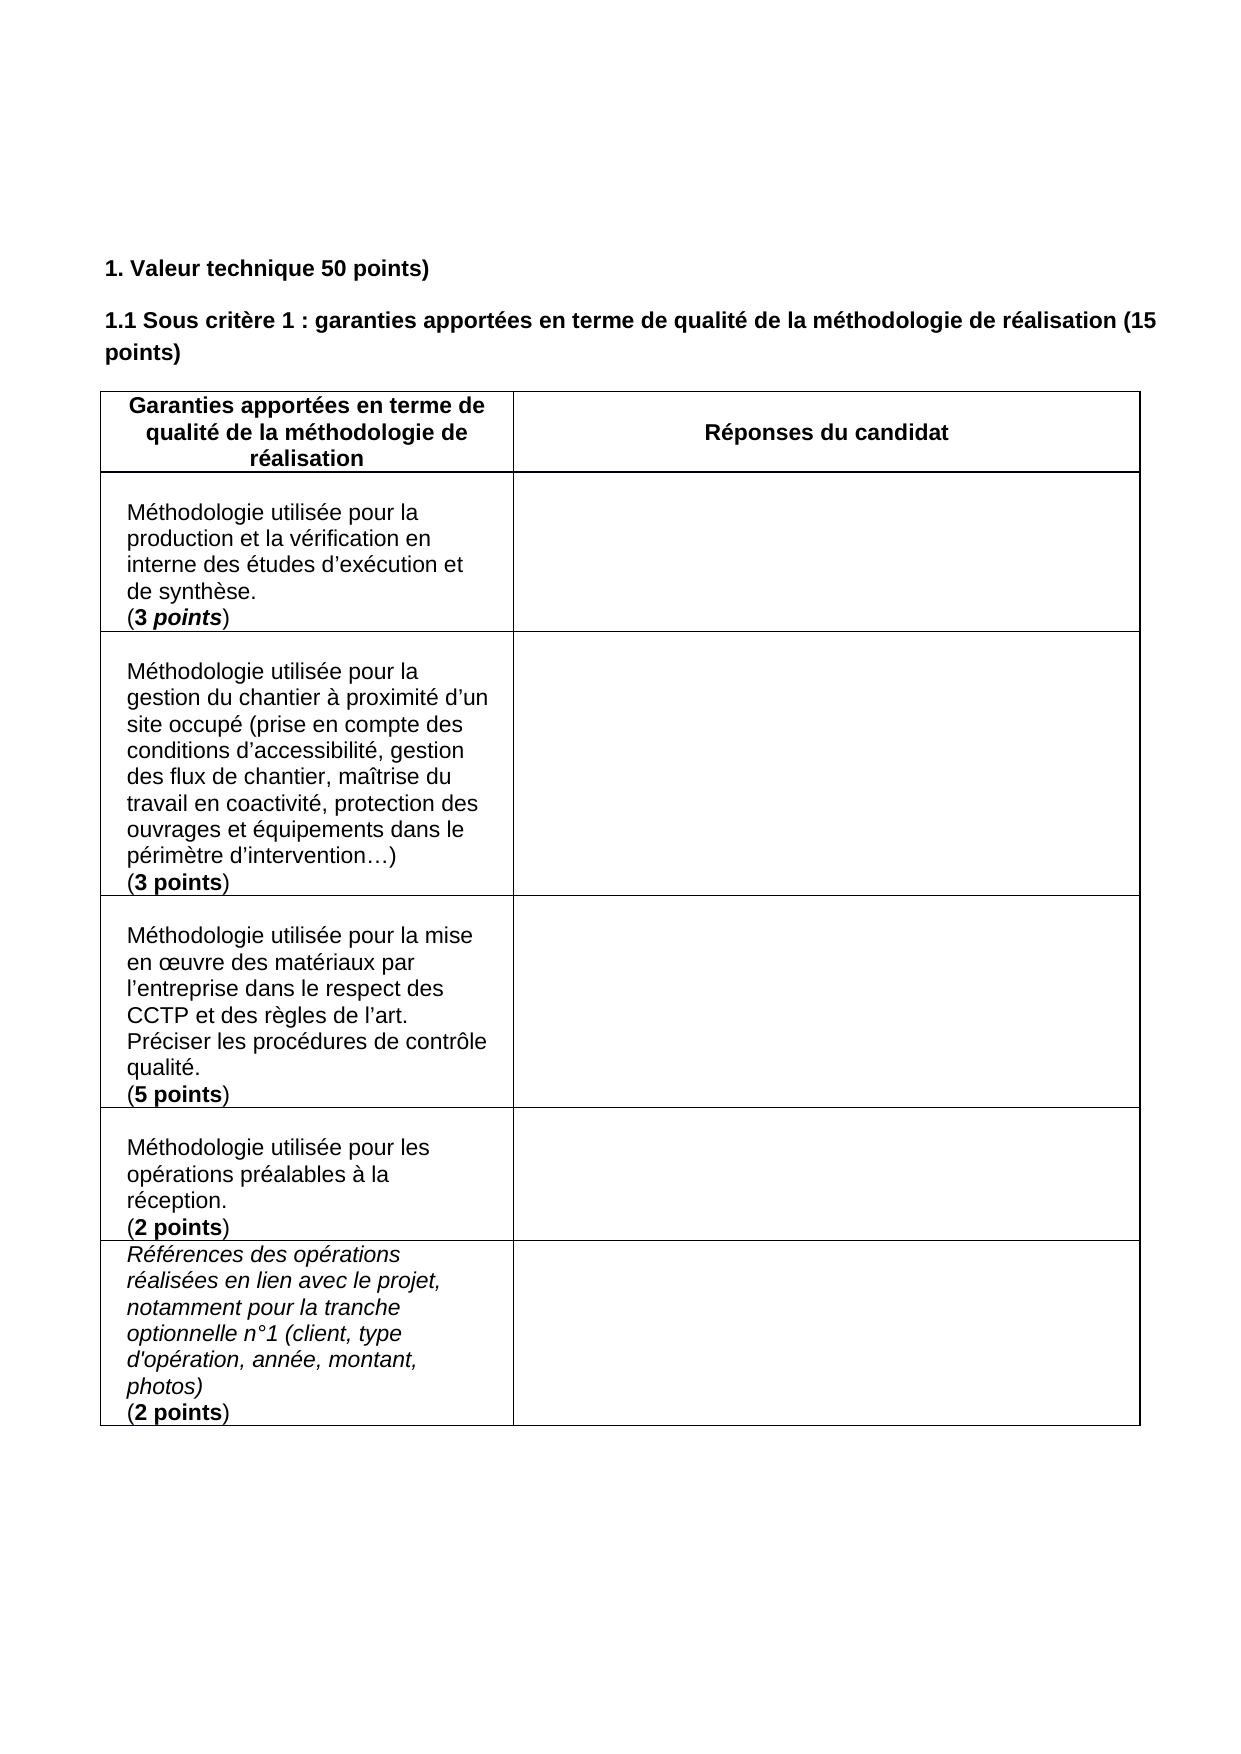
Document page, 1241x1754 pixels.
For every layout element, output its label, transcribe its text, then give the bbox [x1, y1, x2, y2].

table_cell [514, 1108, 1139, 1240]
table_header Garanties apportées en terme de qualité de la méthodologie de réalisation [101, 392, 513, 471]
table_cell Méthodologie utilisée pour la production et la vérification en interne des études d’exécution et de synthèse. (3 points) [101, 473, 513, 631]
table_cell [514, 473, 1139, 631]
table_header Réponses du candidat [514, 392, 1139, 471]
text 1. Valeur technique 50 points) [104, 255, 1165, 281]
table_cell Méthodologie utilisée pour la gestion du chantier à proximité d’un site occupé (prise en compte des conditions d’accessibilité, gestion des flux de chantier, maîtrise du travail en coactivité, protection des ouvrages et équipements dans le périmètre d’intervention…) (3 points) [101, 632, 513, 895]
table_cell Méthodologie utilisée pour les opérations préalables à la réception. (2 points) [101, 1108, 513, 1240]
table_cell [514, 632, 1139, 895]
text 1.1 Sous critère 1 : garanties apportées en terme de qualité de la méthodologie de réalisation (15 points) [104, 307, 1165, 365]
table_cell [514, 1241, 1139, 1425]
table_cell Références des opérations réalisées en lien avec le projet, notamment pour la tranche optionnelle n°1 (client, type d'opération, année, montant, photos) (2 points) [101, 1241, 513, 1425]
table_cell Méthodologie utilisée pour la mise en œuvre des matériaux par l’entreprise dans le respect des CCTP et des règles de l’art. Préciser les procédures de contrôle qualité. (5 points) [101, 896, 513, 1107]
table_cell [514, 896, 1139, 1107]
